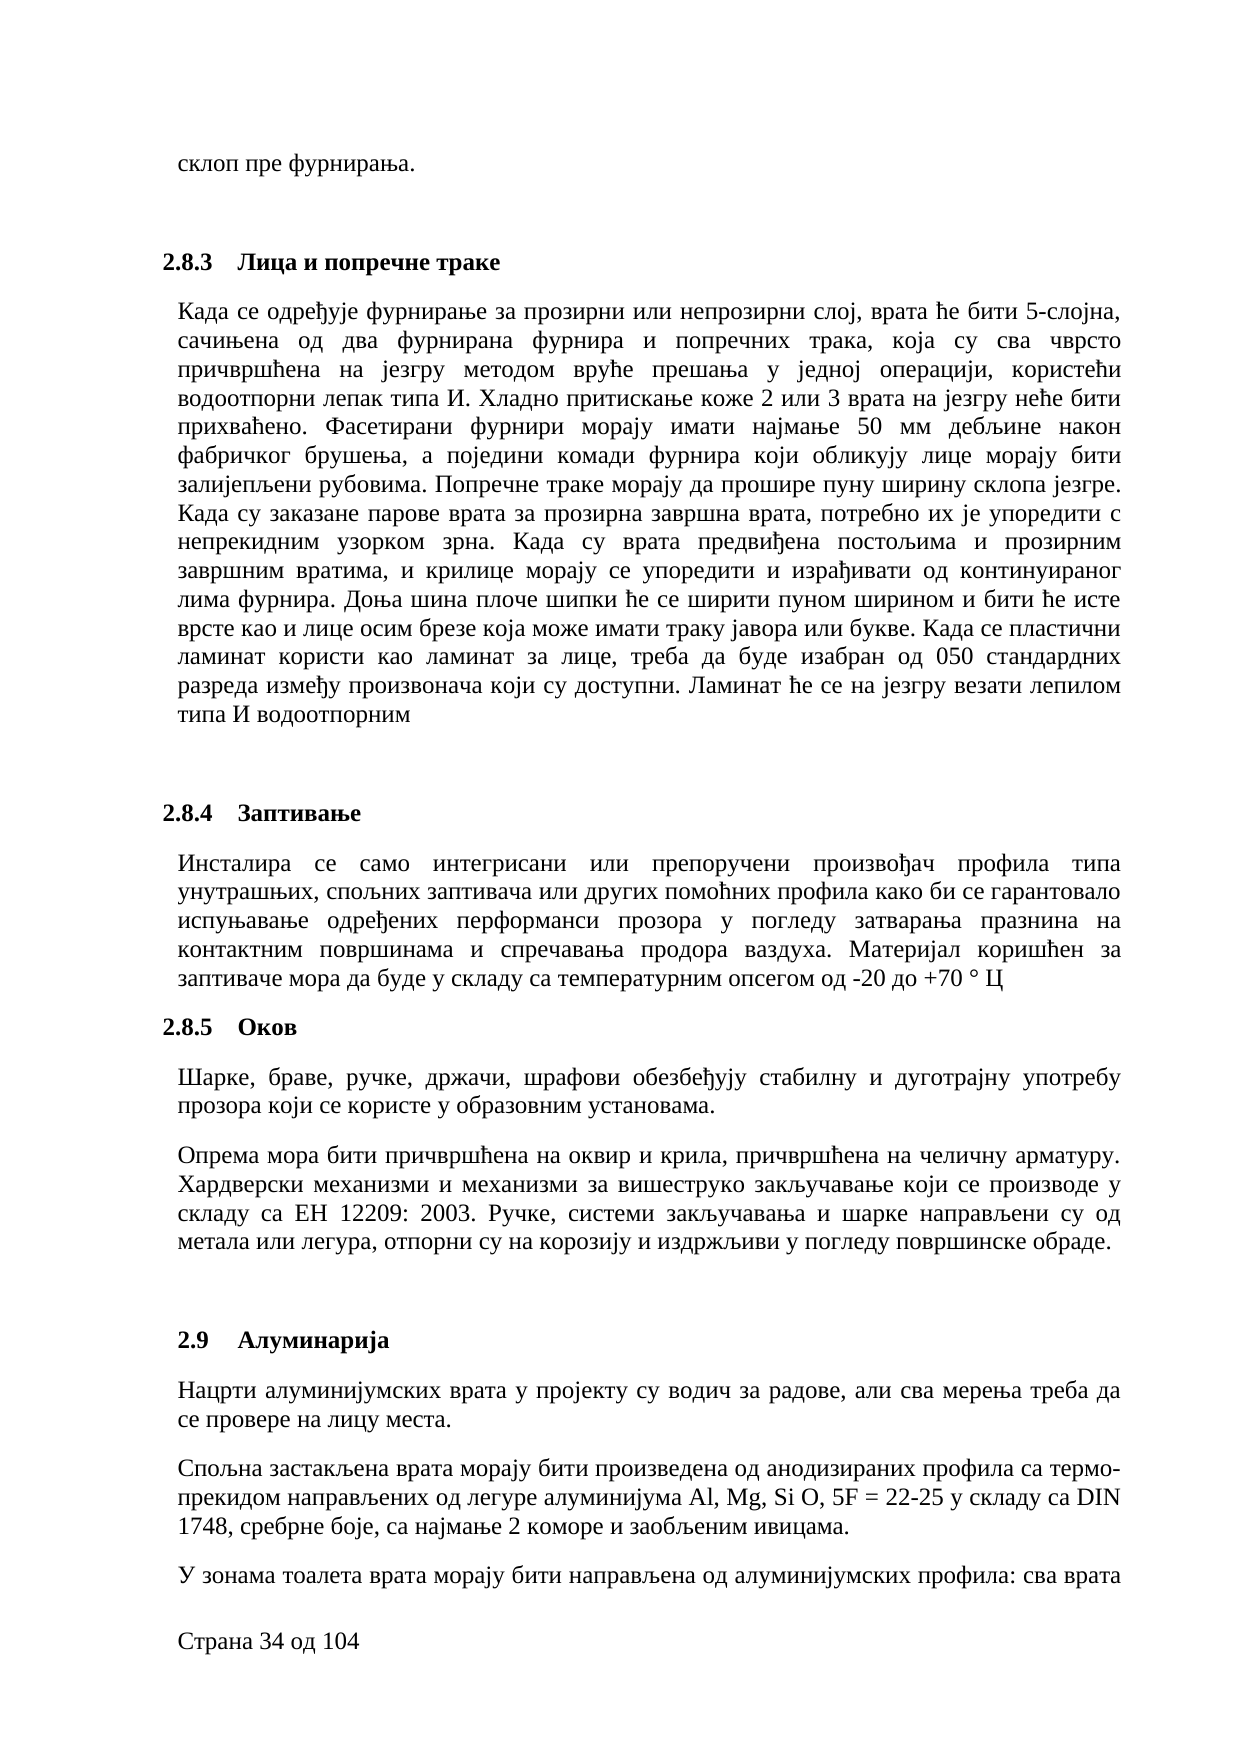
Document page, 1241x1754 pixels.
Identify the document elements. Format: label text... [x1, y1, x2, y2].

text Када се одређује фурнирање за прозирни или непрозирни слој, врата ће бити 5-слојна, сачињена од два фурнирана фурнира и попречних трака, која су сва чврсто причвршћена на језгру методом вруће прешања у једној операцији, користећи водоотпорни лепак типа И. Хладно притискање коже 2 или 3 врата на језгру неће бити прихваћено. Фасетирани фурнири морају имати најмање 50 мм дебљине након фабричког брушења, а поједини комади фурнира који обликују лице морају бити залијепљени рубовима. Попречне траке морају да прошире пуну ширину склопа језгре. Када су заказане парове врата за прозирна завршна врата, потребно их је упоредити с непрекидним узорком зрна. Када су врата предвиђена постољима и прозирним завршним вратима, и крилице морају се упоредити и израђивати од континуираног лима фурнира. Доња шина плоче шипки ће се ширити пуном ширином и бити ће исте врсте као и лице осим брезе која може имати траку јавора или букве. Када се пластични ламинат користи као ламинат за лице, треба да буде изабран од 050 стандардних разреда између произвонача који су доступни. Ламинат ће се на језгру везати лепилом типа И водоотпорним [177, 383, 1122, 814]
subtitle Заптивање [162, 884, 1122, 913]
text Инсталира се само интегрисани или препоручени произвођач профила типа унутрашњих, спољних заптивача или других помоћних профила како би се гарантовало испуњавање одређених перформанси прозора у погледу затварања празнина на контактним површинама и спречавања продора ваздуха. Материјал коришћен за заптиваче мора да буде у складу са температурним опсегом од -20 до +70 ° Ц [177, 934, 1122, 1078]
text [177, 148, 1122, 263]
subtitle Оков [162, 1098, 1122, 1127]
subtitle Алуминарија [177, 1412, 1122, 1441]
subtitle Лица и попречне траке [162, 333, 1122, 362]
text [177, 1540, 1122, 1597]
text Нацрти алуминијумских врата у пројекту су водич за радове, али сва мерења треба да се провере на лицу места. [177, 1461, 1122, 1519]
text Шарке, браве, ручке, држачи, шрафови обезбеђују стабилну и дуготрајну употребу прозора који се користе у образовним установама. [177, 1148, 1122, 1206]
text Опрема мора бити причвршћена на оквир и крила, причвршћена на челичну арматуру. Хардверски механизми и механизми за вишеструко закључавање који се производе у складу са ЕН 12209: 2003. Ручке, системи закључавања и шарке направљени су од метала или легура, отпорни су на корозију и издржљиви у погледу површинске обраде. [177, 1226, 1122, 1341]
